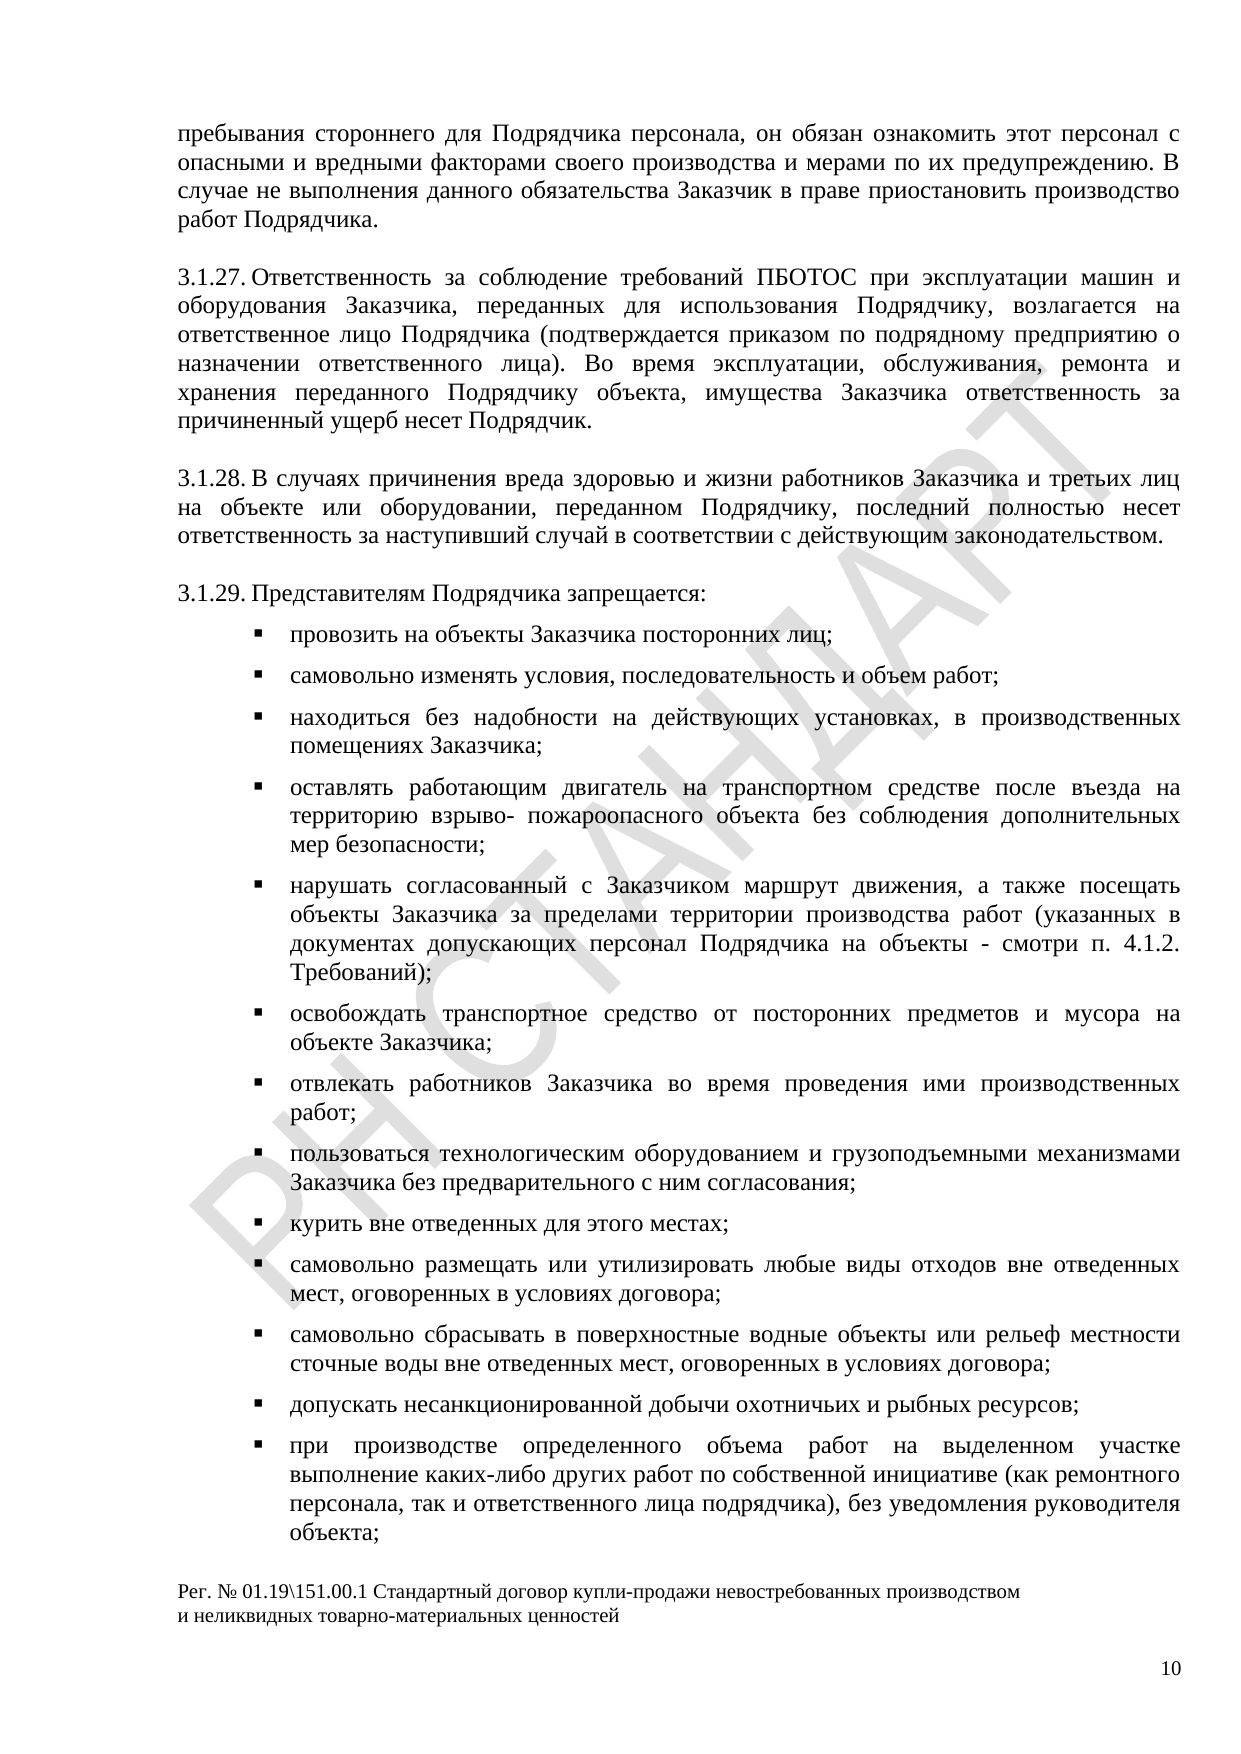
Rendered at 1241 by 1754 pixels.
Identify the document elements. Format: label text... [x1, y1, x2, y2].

list пользоваться технологическим оборудованием и грузоподъемными механизмами Заказчика без предварительного с ним согласования; [252, 1138, 1181, 1196]
list допускать несанкционированной добычи охотничьих и рыбных ресурсов; [252, 1389, 1181, 1418]
text 3.1.27. Ответственность за соблюдение требований ПБОТОС при эксплуатации машин и оборудования Заказчика, переданных для использования Подрядчику, возлагается на ответственное лицо Подрядчика (подтверждается приказом по подрядному предприятию о назначении ответственного лица). Во время эксплуатации, обслуживания, ремонта и хранения переданного Подрядчику объекта, имущества Заказчика ответственность за причиненный ущерб несет Подрядчик. [177, 262, 1181, 434]
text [177, 118, 1181, 233]
list нарушать согласованный с Заказчиком маршрут движения, а также посещать объекты Заказчика за пределами территории производства работ (указанных в документах допускающих персонал Подрядчика на объекты - смотри п. 4.1.2. Требований); [252, 871, 1181, 986]
list самовольно сбрасывать в поверхностные водные объекты или рельеф местности сточные воды вне отведенных мест, оговоренных в условиях договора; [252, 1319, 1181, 1377]
list провозить на объекты Заказчика посторонних лиц; [252, 619, 1181, 648]
list при производстве определенного объема работ на выделенном участке выполнение каких-либо других работ по собственной инициативе (как ремонтного персонала, так и ответственного лица подрядчика), без уведомления руководителя объекта; [252, 1431, 1181, 1546]
list оставлять работающим двигатель на транспортном средстве после въезда на территорию взрыво- пожароопасного объекта без соблюдения дополнительных мер безопасности; [252, 772, 1181, 858]
text 3.1.29. Представителям Подрядчика запрещается: [177, 578, 1181, 607]
list находиться без надобности на действующих установках, в производственных помещениях Заказчика; [252, 702, 1181, 759]
list самовольно изменять условия, последовательность и объем работ; [252, 661, 1181, 689]
list отвлекать работников Заказчика во время проведения ими производственных работ; [252, 1068, 1181, 1126]
list самовольно размещать или утилизировать любые виды отходов вне отведенных мест, оговоренных в условиях договора; [252, 1249, 1181, 1307]
list курить вне отведенных для этого местах; [252, 1208, 1181, 1237]
list освобождать транспортное средство от посторонних предметов и мусора на объекте Заказчика; [252, 998, 1181, 1056]
text 3.1.28. В случаях причинения вреда здоровью и жизни работников Заказчика и третьих лиц на объекте или оборудовании, переданном Подрядчику, последний полностью несет ответственность за наступивший случай в соответствии с действующим законодательством. [177, 463, 1181, 549]
